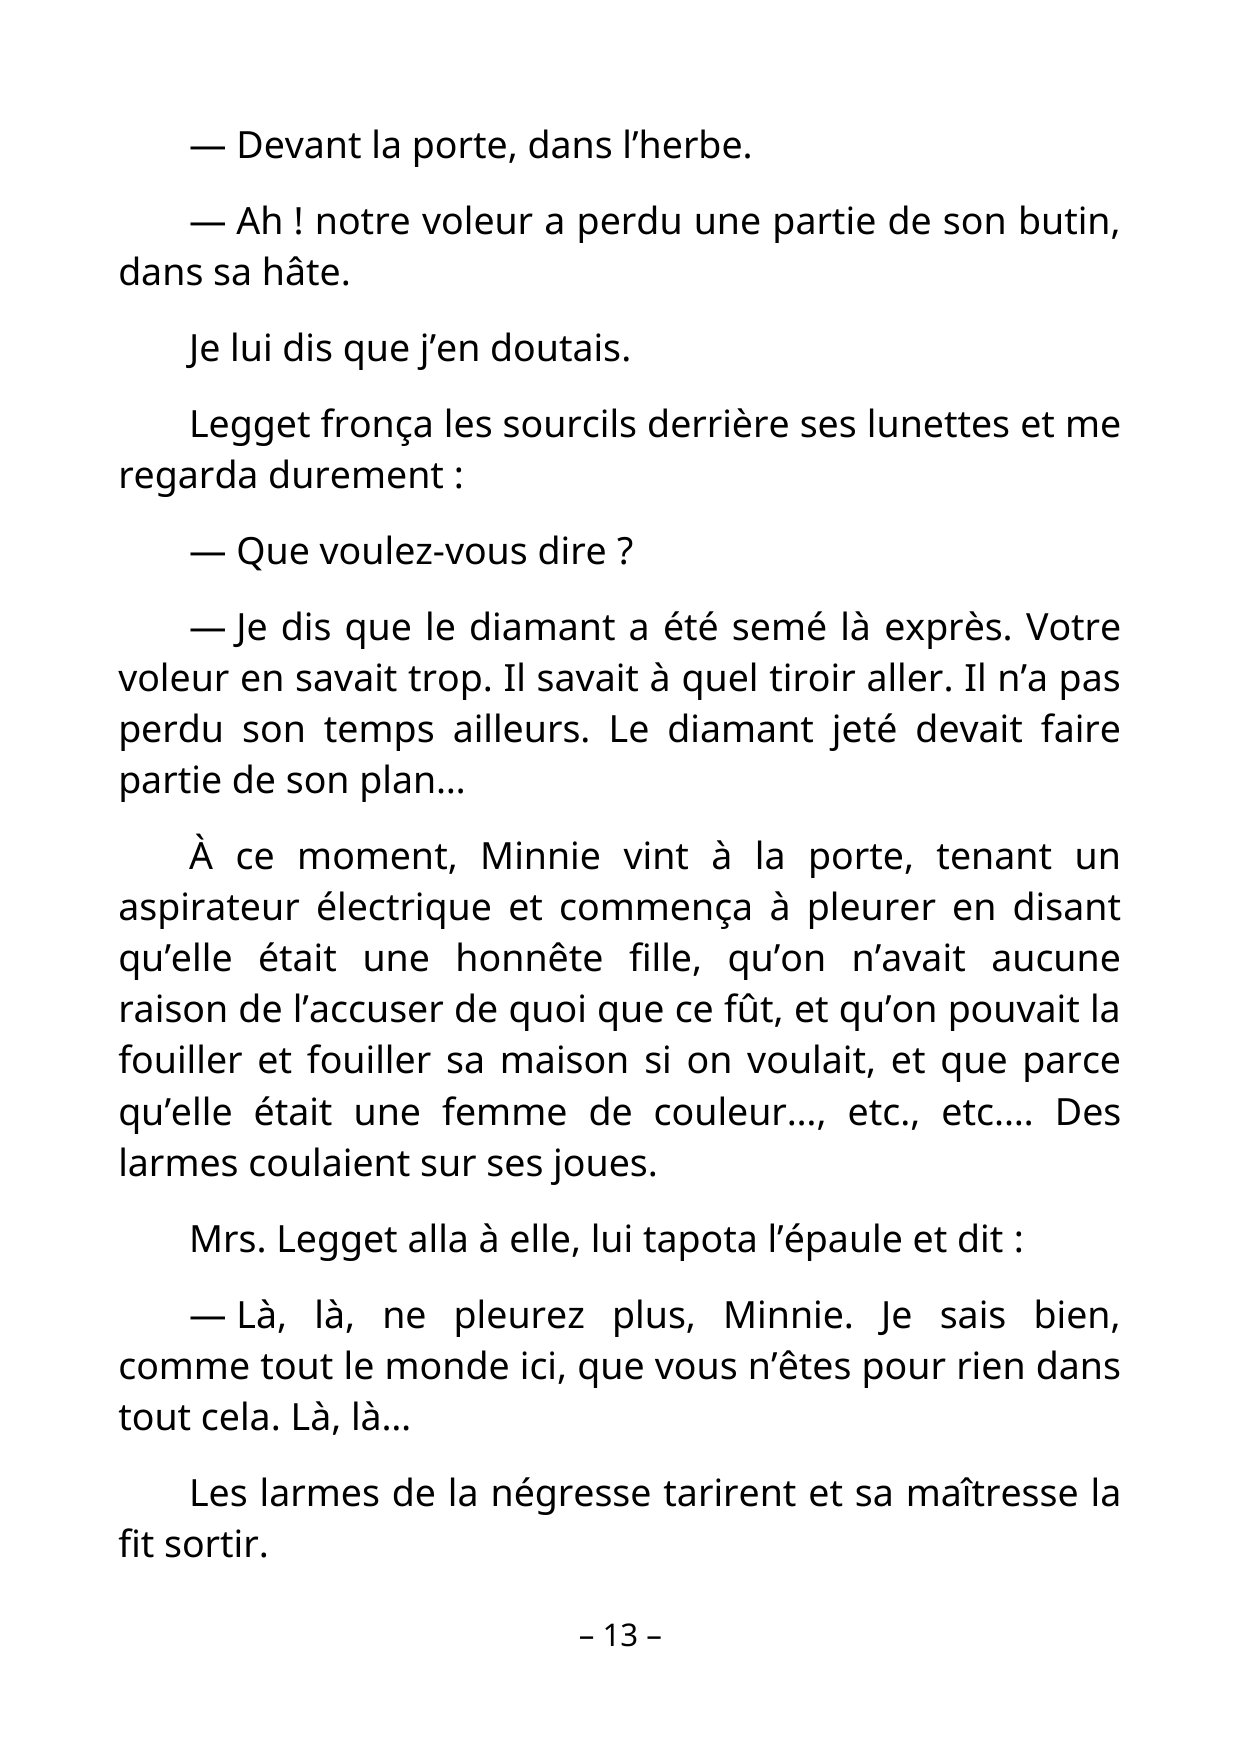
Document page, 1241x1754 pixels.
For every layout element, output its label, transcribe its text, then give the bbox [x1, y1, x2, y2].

text Je lui dis que j’en doutais. [118, 321, 1122, 372]
text — Là, là, ne pleurez plus, Minnie. Je sais bien, comme tout le monde ici, que vous n’êtes pour rien dans tout cela. Là, là… [118, 1288, 1122, 1441]
text Mrs. Legget alla à elle, lui tapota l’épaule et dit : [118, 1212, 1122, 1263]
text Les larmes de la négresse tarirent et sa maîtresse la fit sortir. [118, 1466, 1122, 1568]
text — Que voulez-vous dire ? [118, 524, 1122, 575]
text À ce moment, Minnie vint à la porte, tenant un aspirateur électrique et commença à pleurer en disant qu’elle était une honnête fille, qu’on n’avait aucune raison de l’accuser de quoi que ce fût, et qu’on pouvait la fouiller et fouiller sa maison si on voulait, et que parce qu’elle était une femme de couleur…, etc., etc.… Des larmes coulaient sur ses joues. [118, 829, 1122, 1187]
text — Je dis que le diamant a été semé là exprès. Votre voleur en savait trop. Il savait à quel tiroir aller. Il n’a pas perdu son temps ailleurs. Le diamant jeté devait faire partie de son plan… [118, 600, 1122, 804]
text — Devant la porte, dans l’herbe. [118, 118, 1122, 169]
text — Ah ! notre voleur a perdu une partie de son butin, dans sa hâte. [118, 194, 1122, 296]
text Legget fronça les sourcils derrière ses lunettes et me regarda durement : [118, 397, 1122, 499]
